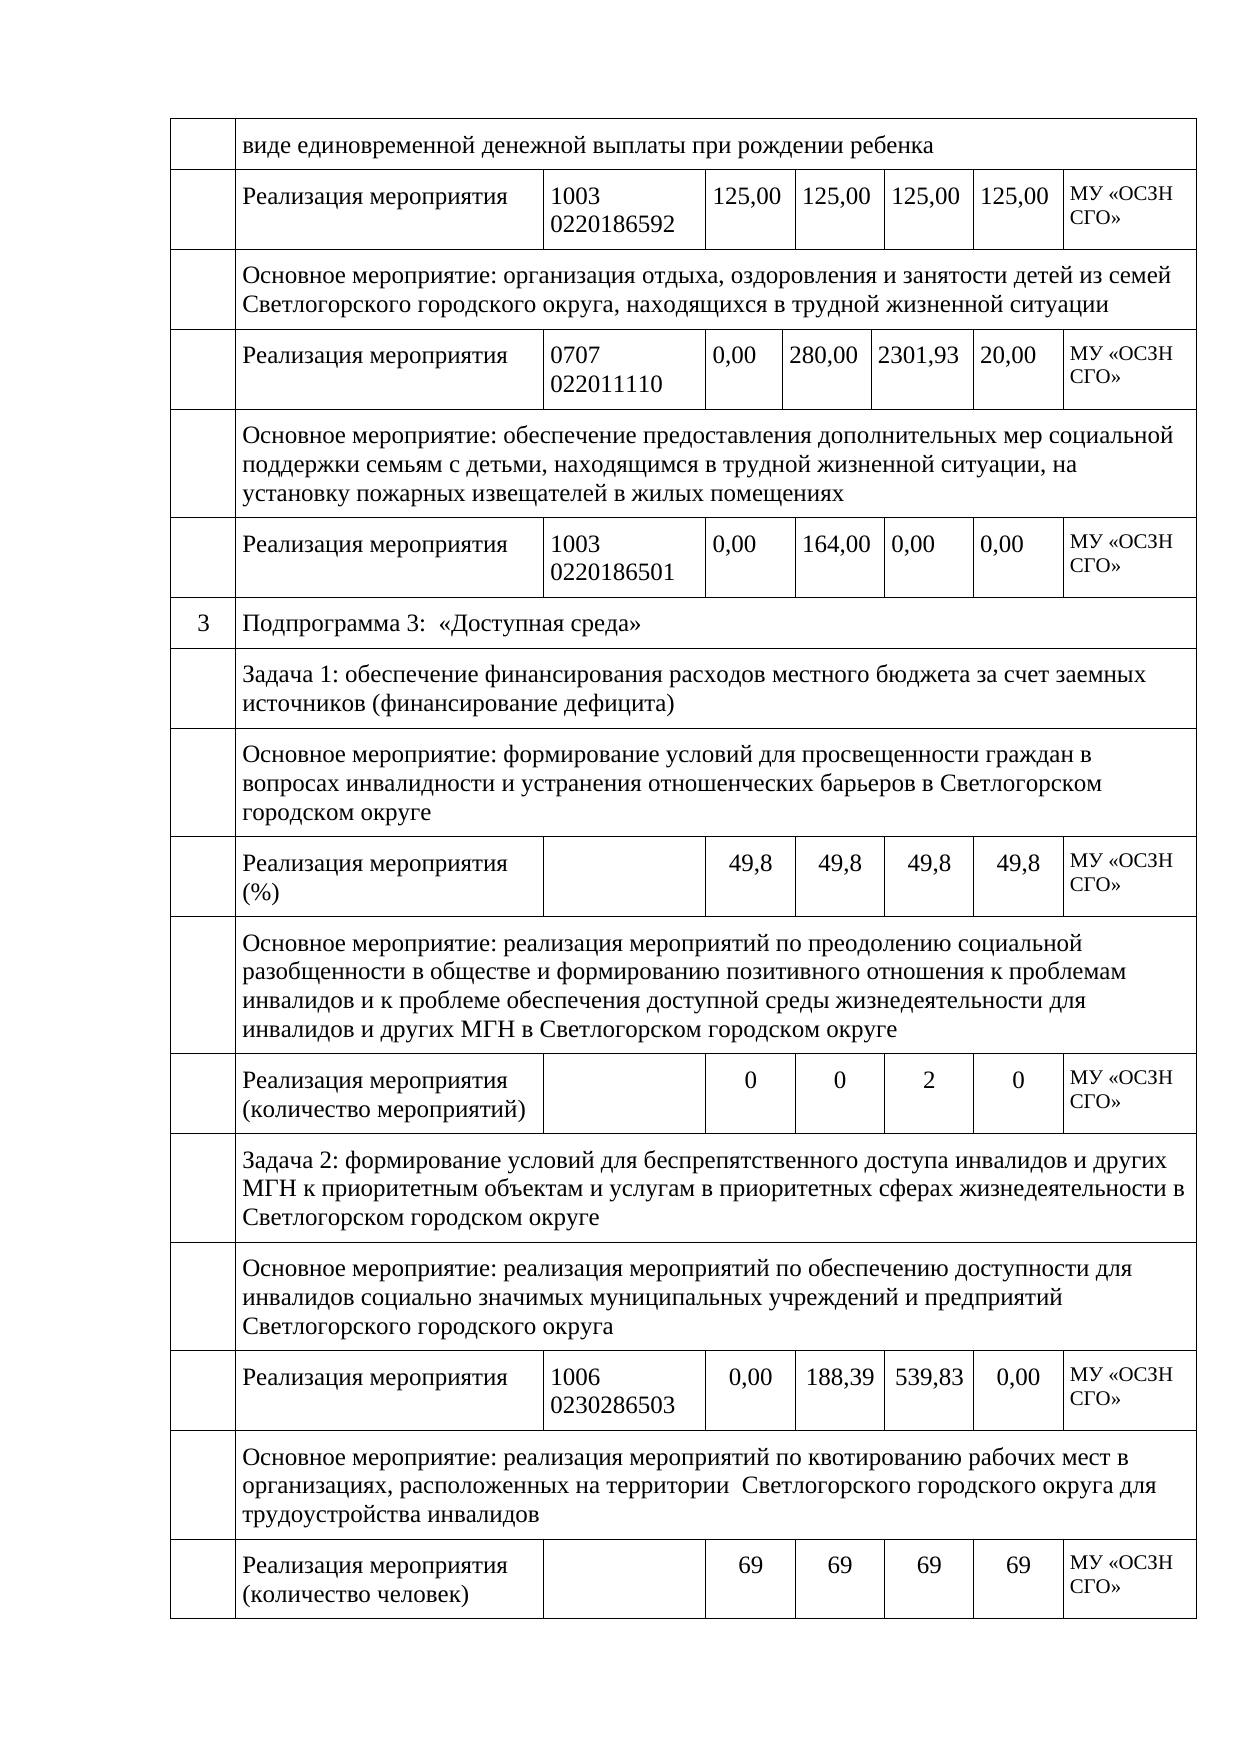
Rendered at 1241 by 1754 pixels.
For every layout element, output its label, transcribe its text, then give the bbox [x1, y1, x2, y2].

table_cell Реализация мероприятия [236, 330, 543, 408]
table_cell Реализация мероприятия (%) [236, 837, 543, 916]
table_cell 49,8 [796, 837, 884, 916]
table_cell [171, 1540, 235, 1618]
table_cell 0,00 [974, 1351, 1063, 1430]
table_cell 0 [796, 1054, 884, 1133]
table_cell Основное мероприятие: реализация мероприятий по обеспечению доступности для инвалидов социально значимых муниципальных учреждений и предприятий Светлогорского городского округа [236, 1243, 1196, 1350]
table_cell [171, 1054, 235, 1133]
table_cell Основное мероприятие: обеспечение предоставления дополнительных мер социальной поддержки семьям с детьми, находящимся в трудной жизненной ситуации, на установку пожарных извещателей в жилых помещениях [236, 410, 1196, 517]
table_cell [171, 330, 235, 408]
table_cell 0,00 [974, 518, 1063, 597]
table_cell 49,8 [706, 837, 795, 916]
table_cell 69 [796, 1540, 884, 1618]
table_cell МУ «ОСЗН СГО» [1064, 1540, 1196, 1618]
table_cell Основное мероприятие: реализация мероприятий по преодолению социальной разобщенности в обществе и формированию позитивного отношения к проблемам инвалидов и к проблеме обеспечения доступной среды жизнедеятельности для инвалидов и других МГН в Светлогорском городском округе [236, 917, 1196, 1053]
table_cell 0,00 [706, 330, 782, 408]
table_cell 539,83 [885, 1351, 973, 1430]
table_cell 1003 0220186501 [544, 518, 705, 597]
table_cell 1003 0220186592 [544, 170, 705, 249]
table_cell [236, 119, 1196, 169]
table_cell 0 [974, 1054, 1063, 1133]
table_cell Реализация мероприятия (количество человек) [236, 1540, 543, 1618]
table_cell [171, 410, 235, 517]
table_cell 0,00 [706, 1351, 795, 1430]
table_cell 1006 0230286503 [544, 1351, 705, 1430]
table_cell 0,00 [706, 518, 795, 597]
table_cell 125,00 [885, 170, 973, 249]
table_cell 69 [706, 1540, 795, 1618]
table_cell 2301,93 [872, 330, 973, 408]
table_cell Основное мероприятие: формирование условий для просвещенности граждан в вопросах инвалидности и устранения отношенческих барьеров в Светлогорском городском округе [236, 729, 1196, 836]
table_cell Реализация мероприятия [236, 518, 543, 597]
table_cell [544, 1054, 705, 1133]
table_cell 280,00 [783, 330, 871, 408]
table_cell Реализация мероприятия (количество мероприятий) [236, 1054, 543, 1133]
table_cell [544, 837, 705, 916]
table_cell 2 [885, 1054, 973, 1133]
table_cell [171, 250, 235, 329]
table_cell 188,39 [796, 1351, 884, 1430]
table_cell [171, 649, 235, 728]
table_cell Реализация мероприятия [236, 170, 543, 249]
table_cell МУ «ОСЗН СГО» [1064, 837, 1196, 916]
table_cell 69 [885, 1540, 973, 1618]
table_cell [171, 1134, 235, 1242]
table_cell МУ «ОСЗН СГО» [1064, 518, 1196, 597]
table_cell Задача 2: формирование условий для беспрепятственного доступа инвалидов и других МГН к приоритетным объектам и услугам в приоритетных сферах жизнедеятельности в Светлогорском городском округе [236, 1134, 1196, 1242]
table_cell 0 [706, 1054, 795, 1133]
table_cell Задача 1: обеспечение финансирования расходов местного бюджета за счет заемных источников (финансирование дефицита) [236, 649, 1196, 728]
table_cell [171, 729, 235, 836]
table_cell 125,00 [974, 170, 1063, 249]
table_cell Реализация мероприятия [236, 1351, 543, 1430]
table_cell 49,8 [974, 837, 1063, 916]
table_cell [171, 119, 235, 169]
table_cell МУ «ОСЗН СГО» [1064, 170, 1196, 249]
table_cell МУ «ОСЗН СГО» [1064, 1351, 1196, 1430]
table_cell [171, 518, 235, 597]
table_cell 125,00 [706, 170, 795, 249]
table_cell 0707 022011110 [544, 330, 705, 408]
table_cell [171, 837, 235, 916]
table_cell 69 [974, 1540, 1063, 1618]
table_cell 49,8 [885, 837, 973, 916]
table_cell 0,00 [885, 518, 973, 597]
table_cell [171, 1431, 235, 1538]
table_cell [171, 1351, 235, 1430]
table_cell МУ «ОСЗН СГО» [1064, 1054, 1196, 1133]
table_cell Основное мероприятие: организация отдыха, оздоровления и занятости детей из семей Светлогорского городского округа, находящихся в трудной жизненной ситуации [236, 250, 1196, 329]
table_cell [171, 1243, 235, 1350]
table_cell 3 [171, 598, 235, 648]
table_cell 20,00 [974, 330, 1063, 408]
table_cell МУ «ОСЗН СГО» [1064, 330, 1196, 408]
table_cell 125,00 [796, 170, 884, 249]
table_cell [171, 917, 235, 1053]
table_cell [544, 1540, 705, 1618]
table_cell Подпрограмма 3: «Доступная среда» [236, 598, 1196, 648]
table_cell [171, 170, 235, 249]
table_cell 164,00 [796, 518, 884, 597]
table_cell Основное мероприятие: реализация мероприятий по квотированию рабочих мест в организациях, расположенных на территории Светлогорского городского округа для трудоустройства инвалидов [236, 1431, 1196, 1538]
